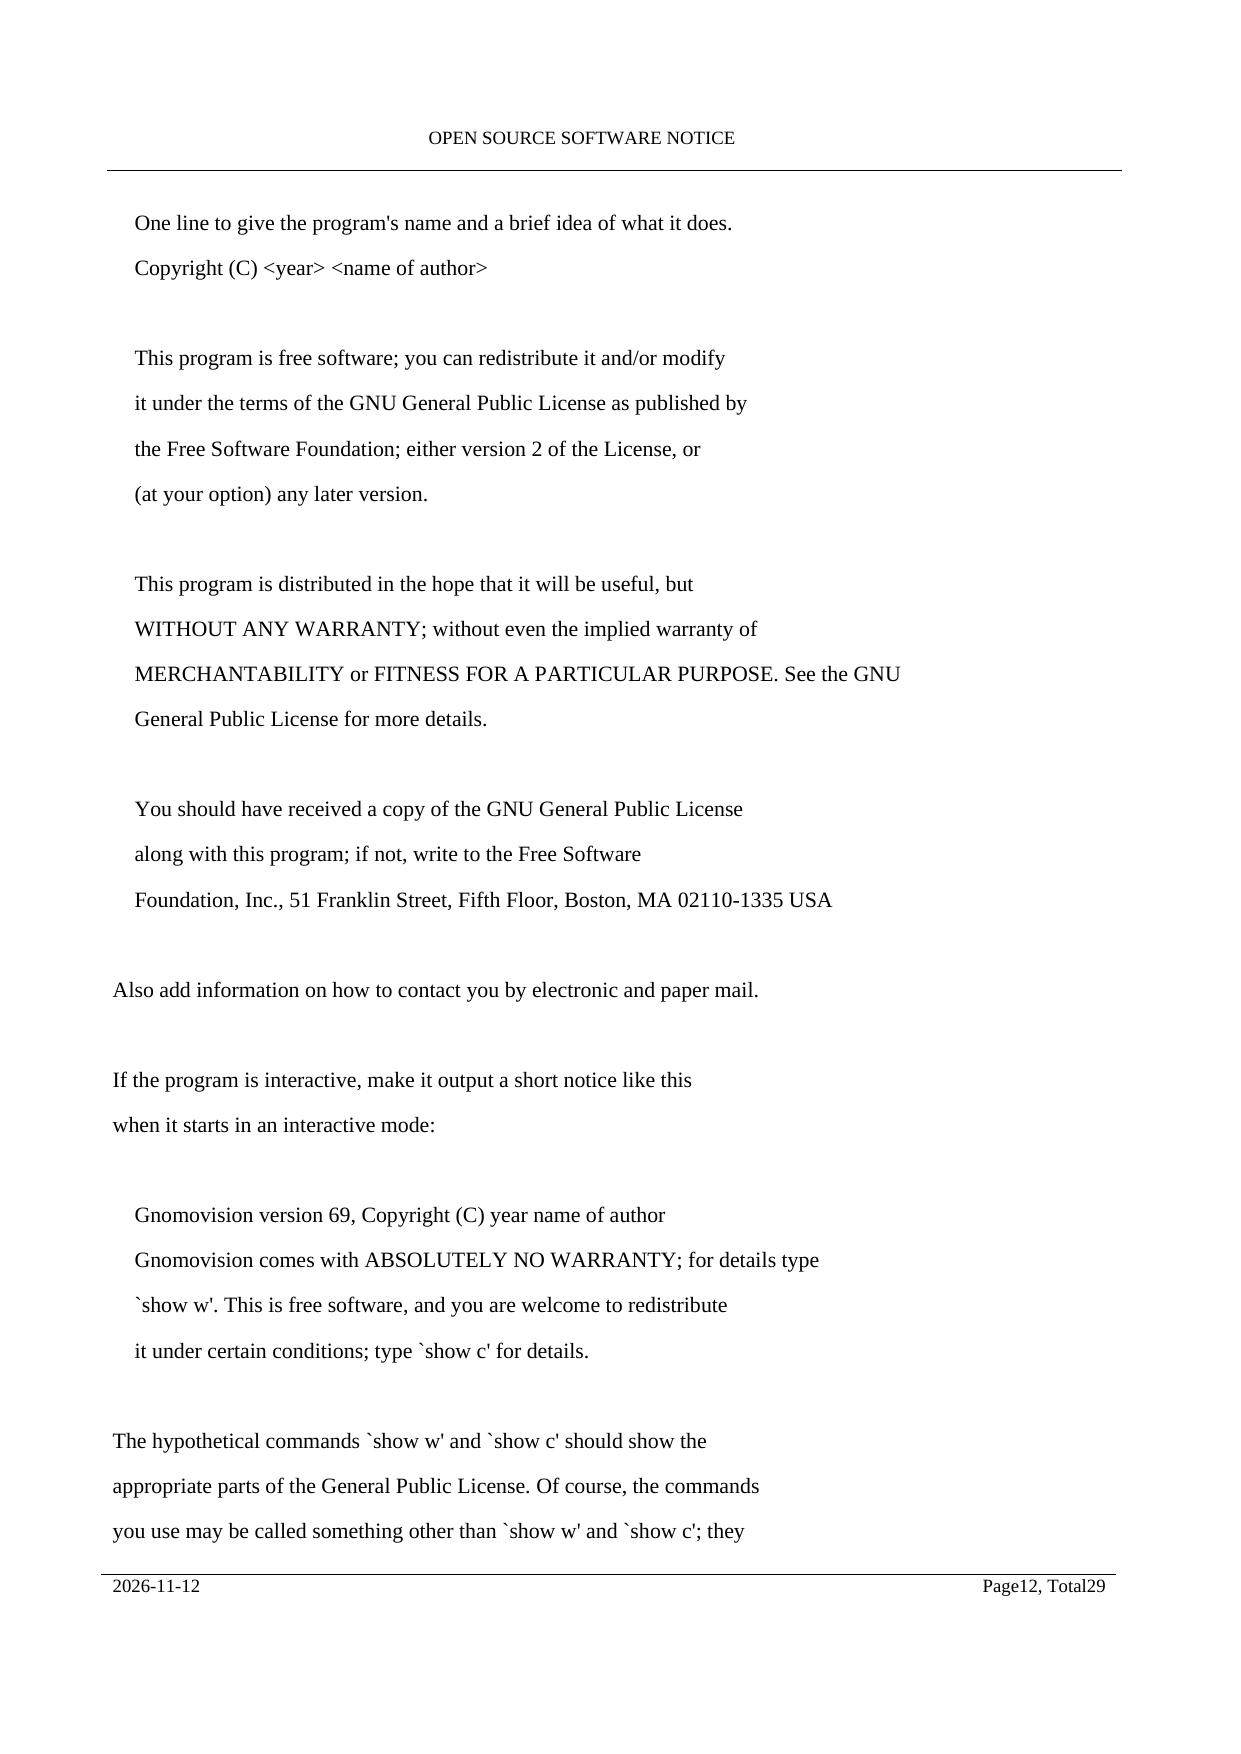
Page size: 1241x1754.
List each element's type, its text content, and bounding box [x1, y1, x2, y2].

text Gnomovision version 69, Copyright (C) year name of author [112, 1199, 1128, 1231]
text `show w'. This is free software, and you are welcome to redistribute [112, 1289, 1128, 1321]
text Gnomovision comes with ABSOLUTELY NO WARRANTY; for details type [112, 1244, 1128, 1276]
text You should have received a copy of the GNU General Public License [112, 793, 1128, 825]
text One line to give the program's name and a brief idea of what it does. [112, 206, 1128, 239]
text it under the terms of the GNU General Public License as published by [112, 387, 1128, 419]
text The hypothetical commands `show w' and `show c' should show the [112, 1424, 1128, 1457]
text Foundation, Inc., 51 Franklin Street, Fifth Floor, Boston, MA 02110-1335 USA [112, 883, 1128, 915]
text along with this program; if not, write to the Free Software [112, 838, 1128, 870]
text MERCHANTABILITY or FITNESS FOR A PARTICULAR PURPOSE. See the GNU [112, 657, 1128, 690]
text appropriate parts of the General Public License. Of course, the commands [112, 1469, 1128, 1502]
text the Free Software Foundation; either version 2 of the License, or [112, 432, 1128, 464]
text it under certain conditions; type `show c' for details. [112, 1334, 1128, 1366]
text This program is free software; you can redistribute it and/or modify [112, 342, 1128, 374]
text Copyright (C) <year> <name of author> [112, 251, 1128, 284]
text This program is distributed in the hope that it will be useful, but [112, 567, 1128, 600]
text when it starts in an interactive mode: [112, 1108, 1128, 1141]
text If the program is interactive, make it output a short notice like this [112, 1063, 1128, 1096]
text you use may be called something other than `show w' and `show c'; they [112, 1514, 1128, 1547]
text WITHOUT ANY WARRANTY; without even the implied warranty of [112, 612, 1128, 645]
text General Public License for more details. [112, 702, 1128, 735]
text (at your option) any later version. [112, 477, 1128, 509]
text Also add information on how to contact you by electronic and paper mail. [112, 973, 1128, 1006]
